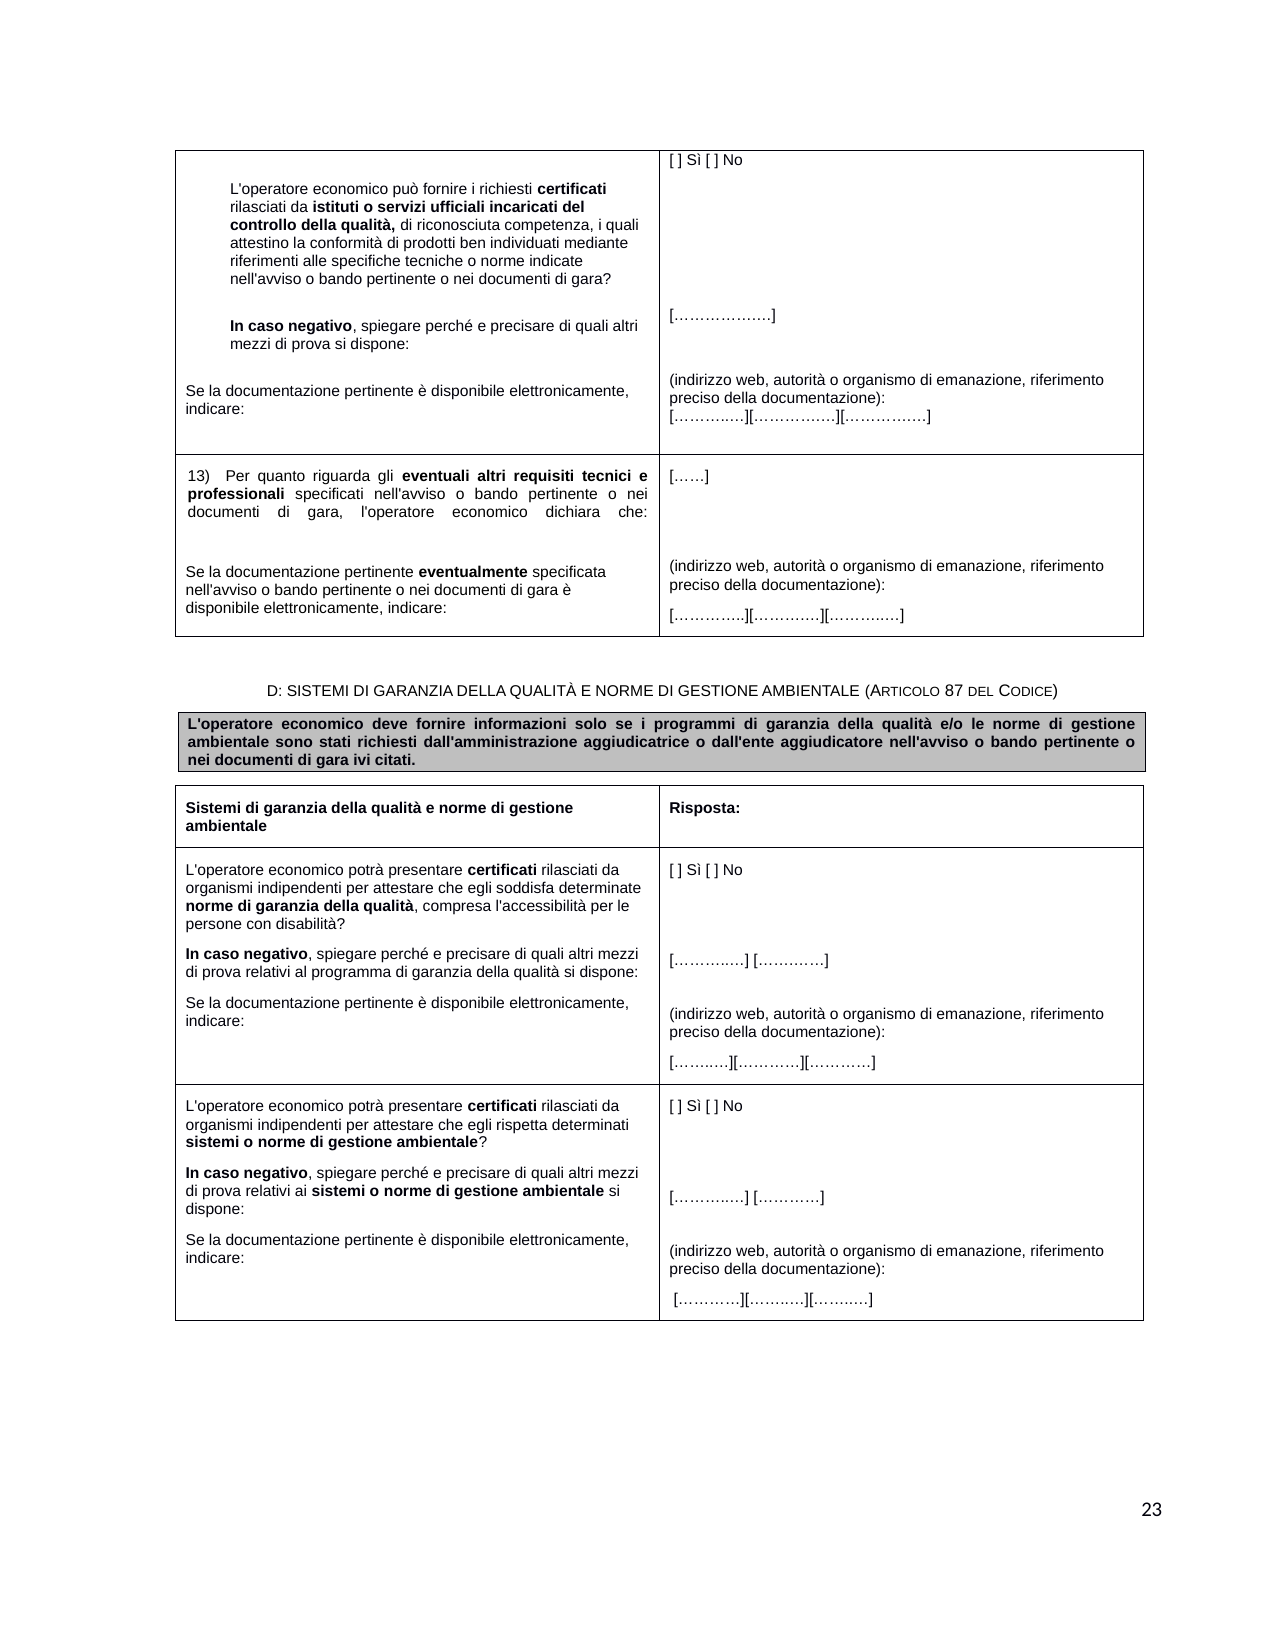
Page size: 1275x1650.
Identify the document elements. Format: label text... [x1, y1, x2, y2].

table_cell L'operatore economico potrà presentare certificati rilasciati da organismi indipendenti per attestare che egli soddisfa determinate norme di garanzia della qualità, compresa l'accessibilità per le persone con disabilità? In caso negativo, spiegare perché e precisare di quali altri mezzi di prova relativi al programma di garanzia della qualità si dispone: Se la documentazione pertinente è disponibile elettronicamente, indicare: [176, 848, 659, 1084]
text L'operatore economico deve fornire informazioni solo se i programmi di garanzia della qualità e/o le norme di gestione ambientale sono stati richiesti dall'amministrazione aggiudicatrice o dall'ente aggiudicatore nell'avviso o bando pertinente o nei documenti di gara ivi citati. [179, 713, 1145, 771]
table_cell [660, 151, 1143, 453]
table_cell [ ] Sì [ ] No [………..…] […….……] (indirizzo web, autorità o organismo di emanazione, riferimento preciso della documentazione): [……..…][…………][…………] [660, 848, 1143, 1084]
table_cell L'operatore economico potrà presentare certificati rilasciati da organismi indipendenti per attestare che egli rispetta determinati sistemi o norme di gestione ambientale? In caso negativo, spiegare perché e precisare di quali altri mezzi di prova relativi ai sistemi o norme di gestione ambientale si dispone: Se la documentazione pertinente è disponibile elettronicamente, indicare: [176, 1085, 659, 1320]
table_header Sistemi di garanzia della qualità e norme di gestione ambientale [176, 786, 659, 847]
table_header Risposta: [660, 786, 1143, 847]
table_cell [ ] Sì [ ] No [………..…] […………] (indirizzo web, autorità o organismo di emanazione, riferimento preciso della documentazione): […………][……..…][……..…] [660, 1085, 1143, 1320]
table_cell [……] (indirizzo web, autorità o organismo di emanazione, riferimento preciso della documentazione): […………..][……….…][………..…] [660, 455, 1143, 636]
title D: SISTEMI di garanzia della qualità e norme di gestione ambientale (Articolo 87 del Codice) [187, 680, 1137, 699]
table_cell 13) Per quanto riguarda gli eventuali altri requisiti tecnici e professionali specificati nell'avviso o bando pertinente o nei documenti di gara, l'operatore economico dichiara che: Se la documentazione pertinente eventualmente specificata nell'avviso o bando pertinente o nei documenti di gara è disponibile elettronicamente, indicare: [176, 455, 659, 636]
